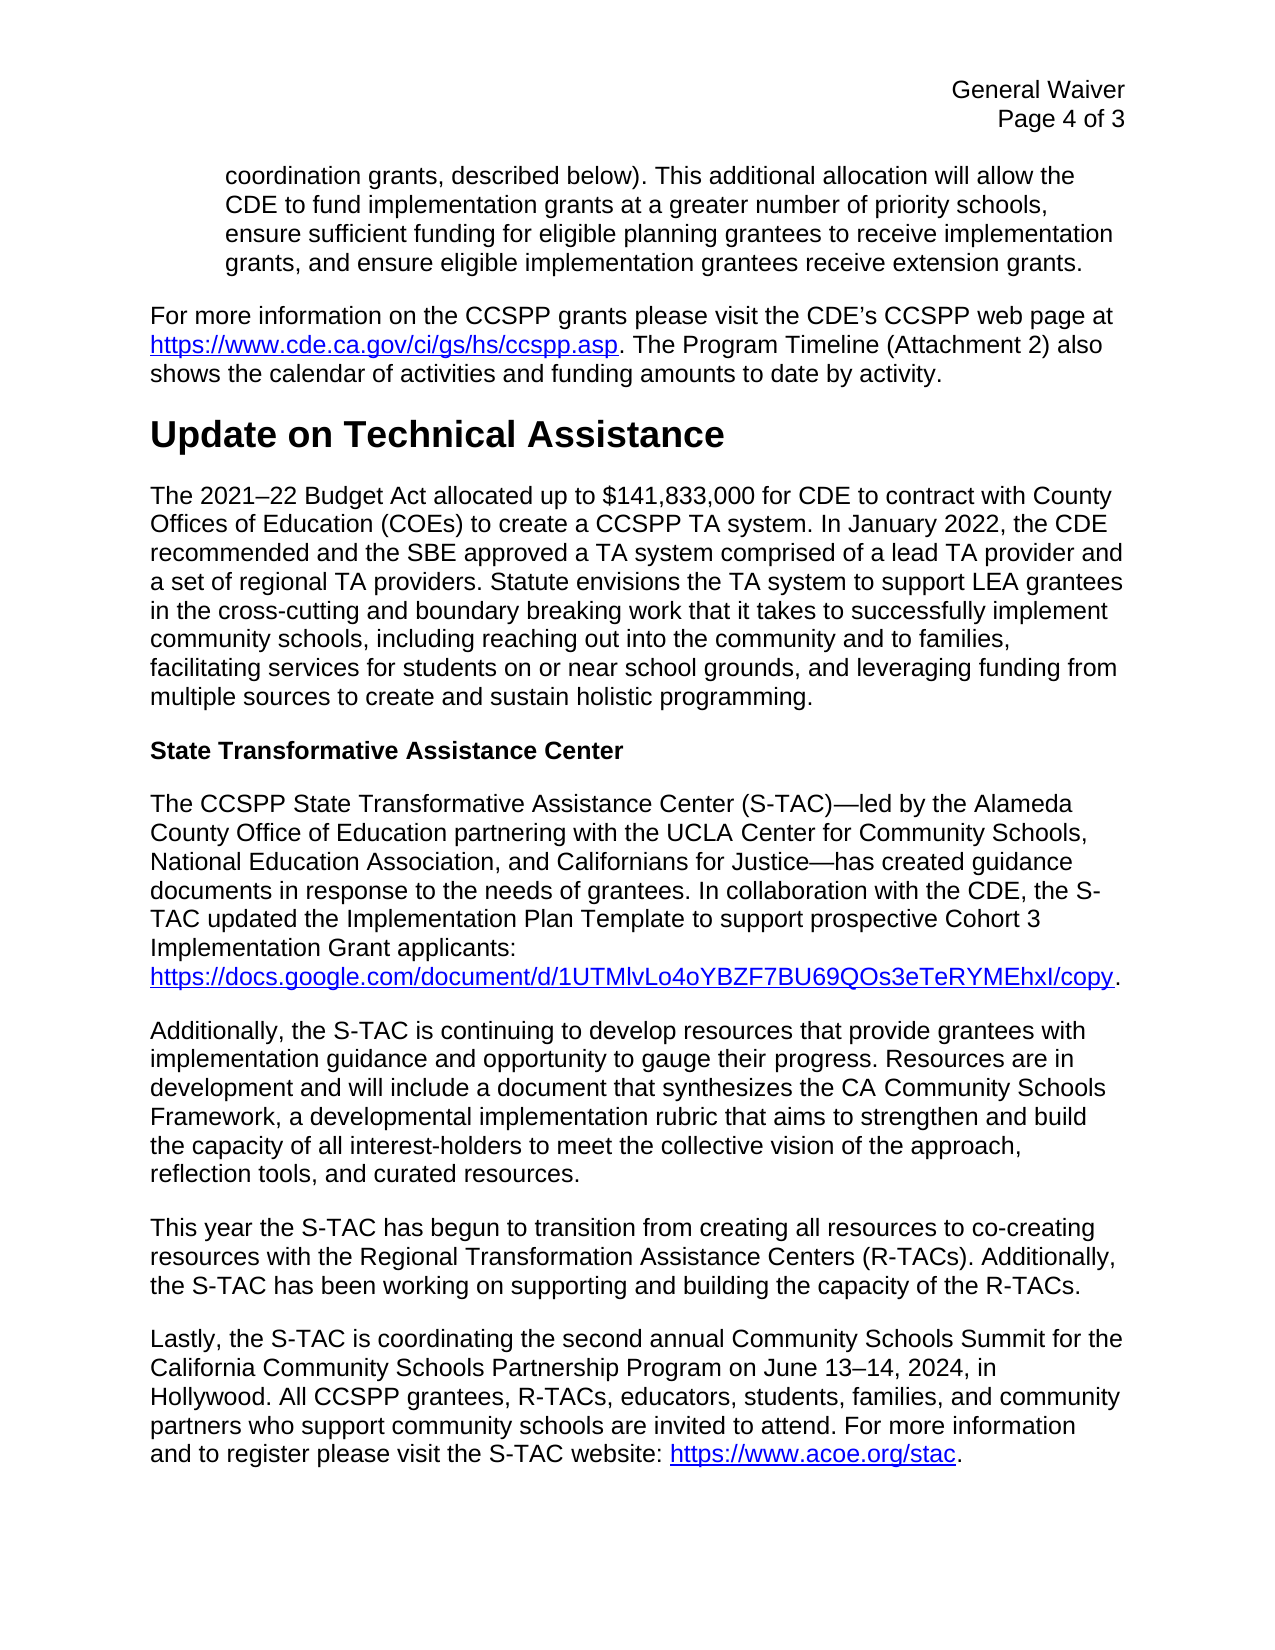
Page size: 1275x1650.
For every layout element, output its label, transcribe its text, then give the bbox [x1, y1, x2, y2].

text Additionally, the S-TAC is continuing to develop resources that provide grantees with implementation guidance and opportunity to gauge their progress. Resources are in development and will include a document that synthesizes the CA Community Schools Framework, a developmental implementation rubric that aims to strengthen and build the capacity of all interest-holders to meet the collective vision of the approach, reflection tools, and curated resources. [150, 1016, 1125, 1188]
text For more information on the CCSPP grants please visit the CDE’s CCSPP web page at https://www.cde.ca.gov/ci/gs/hs/ccspp.asp. The Program Timeline (Attachment 2) also shows the calendar of activities and funding amounts to date by activity. [150, 301, 1125, 387]
subtitle State Transformative Assistance Center [150, 736, 1125, 764]
text This year the S-TAC has begun to transition from creating all resources to co-creating resources with the Regional Transformation Assistance Centers (R-TACs). Additionally, the S-TAC has been working on supporting and building the capacity of the R-TACs. [150, 1213, 1125, 1299]
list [187, 161, 1125, 276]
subtitle Update on Technical Assistance [150, 412, 1125, 456]
text Lastly, the S-TAC is coordinating the second annual Community Schools Summit for the California Community Schools Partnership Program on June 13–14, 2024, in Hollywood. All CCSPP grantees, R-TACs, educators, students, families, and community partners who support community schools are invited to attend. For more information and to register please visit the S-TAC website: https://www.acoe.org/stac. [150, 1324, 1125, 1468]
text The CCSPP State Transformative Assistance Center (S-TAC)—led by the Alameda County Office of Education partnering with the UCLA Center for Community Schools, National Education Association, and Californians for Justice—has created guidance documents in response to the needs of grantees. In collaboration with the CDE, the S-TAC updated the Implementation Plan Template to support prospective Cohort 3 Implementation Grant applicants: https://docs.google.com/document/d/1UTMlvLo4oYBZF7BU69QOs3eTeRYMEhxI/copy. [150, 789, 1125, 991]
text The 2021–22 Budget Act allocated up to $141,833,000 for CDE to contract with County Offices of Education (COEs) to create a CCSPP TA system. In January 2022, the CDE recommended and the SBE approved a TA system comprised of a lead TA provider and a set of regional TA providers. Statute envisions the TA system to support LEA grantees in the cross-cutting and boundary breaking work that it takes to successfully implement community schools, including reaching out into the community and to families, facilitating services for students on or near school grounds, and leveraging funding from multiple sources to create and sustain holistic programming. [150, 481, 1125, 711]
